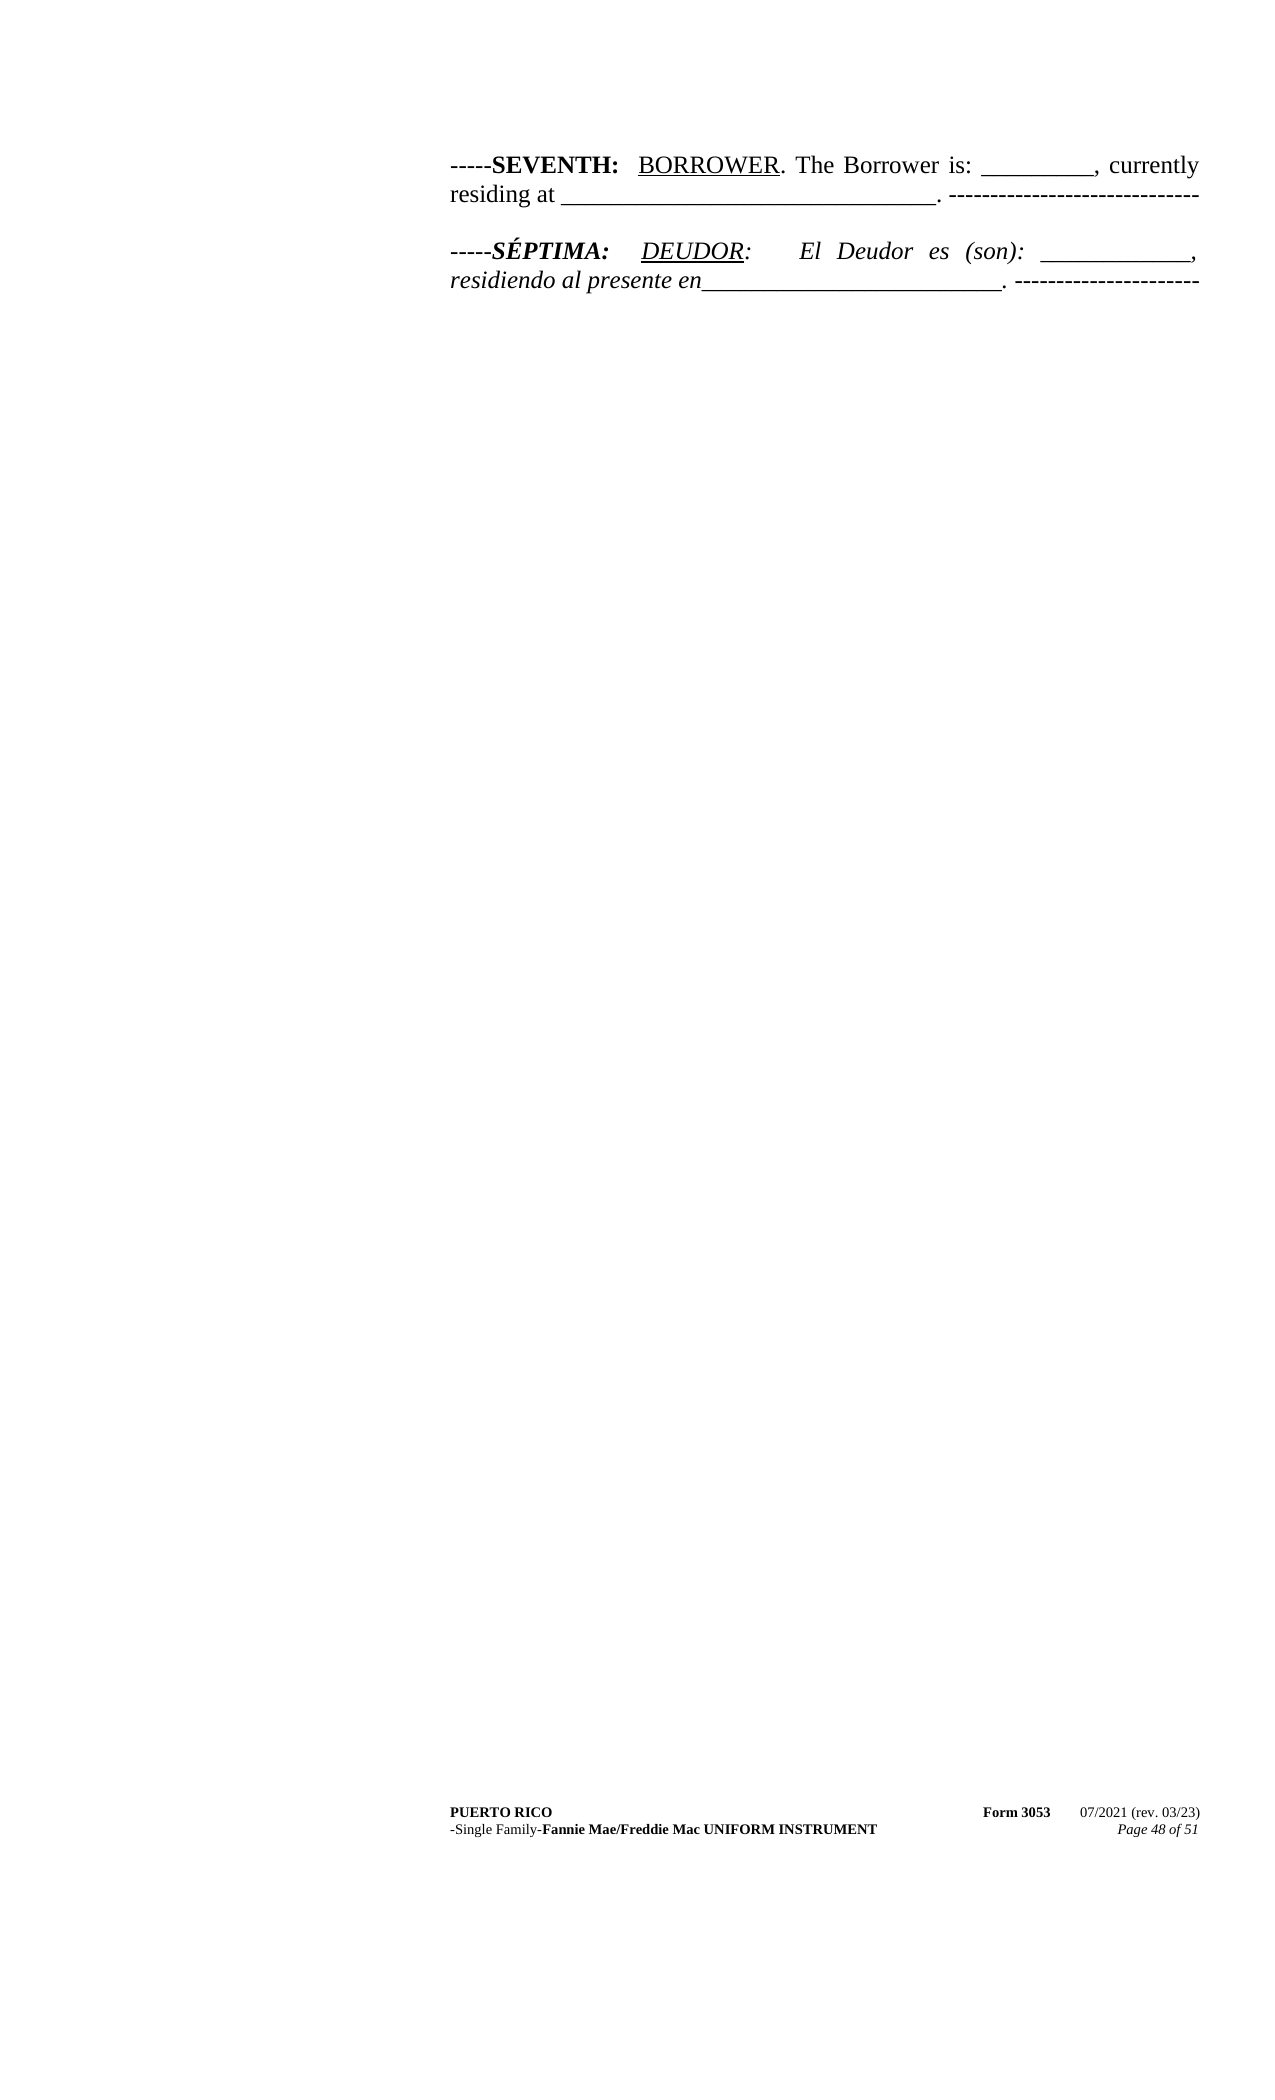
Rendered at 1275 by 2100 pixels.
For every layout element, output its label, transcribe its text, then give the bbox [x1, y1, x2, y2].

text -----SÉPTIMA: DEUDOR: El Deudor es (son): ____________, residiendo al presente en________________________. [450, 236, 1200, 294]
text -----SEVENTH: BORROWER. The Borrower is: _________, currently residing at ______________________________. [450, 150, 1200, 207]
